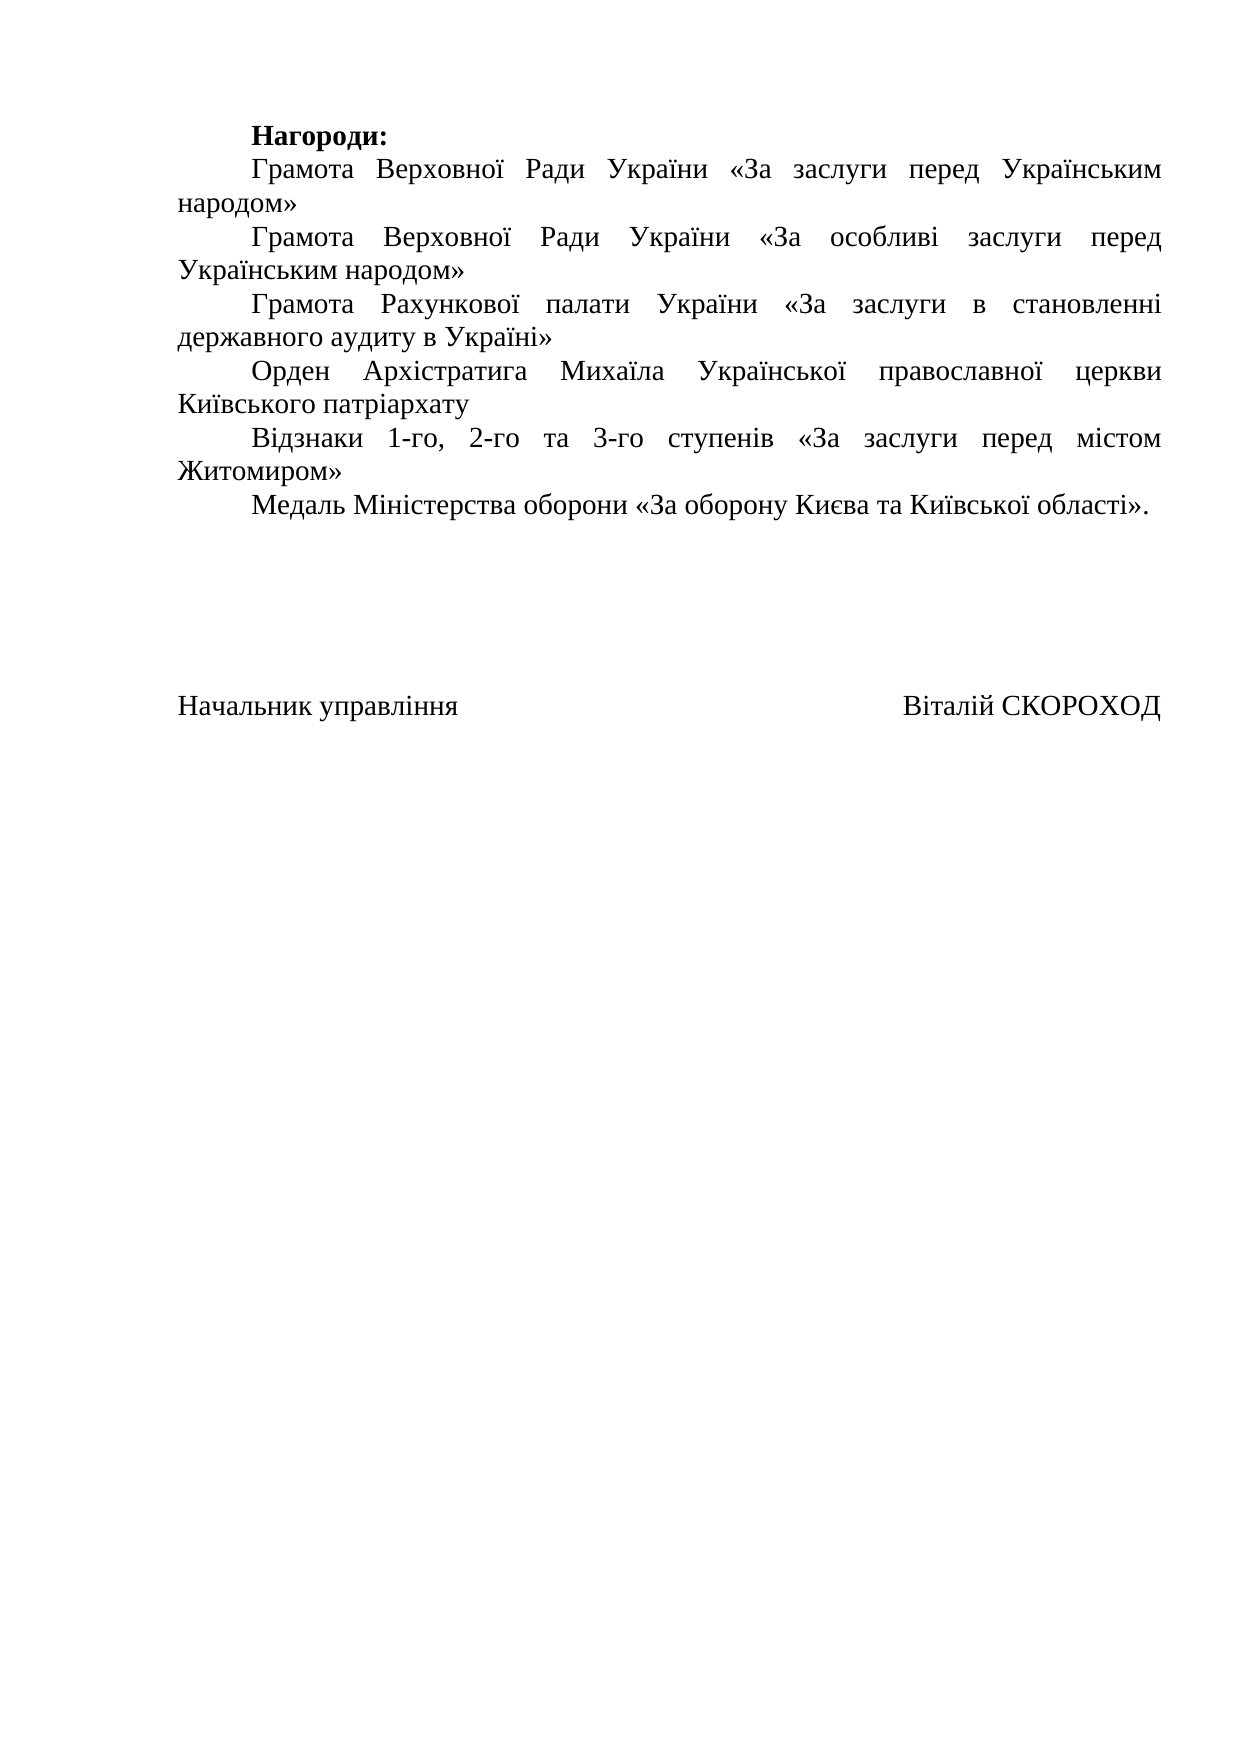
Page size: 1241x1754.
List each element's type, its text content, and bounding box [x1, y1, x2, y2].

text Грамота Рахункової палати України «За заслуги в становленні державного аудиту в Україні» [177, 286, 1162, 353]
text Грамота Верховної Ради України «За заслуги перед Українським народом» [177, 152, 1162, 219]
text Грамота Верховної Ради України «За особливі заслуги перед Українським народом» [177, 219, 1162, 286]
text Відзнаки 1-го, 2-го та 3-го ступенів «За заслуги перед містом Житомиром» [177, 420, 1162, 487]
text Медаль Міністерства оборони «За оборону Києва та Київської області». [177, 487, 1162, 521]
text Орден Архістратига Михаїла Української православної церкви Київського патріархату [177, 353, 1162, 420]
text Нагороди: [177, 118, 1162, 152]
text Начальник управління Віталій СКОРОХОД [177, 688, 1162, 722]
